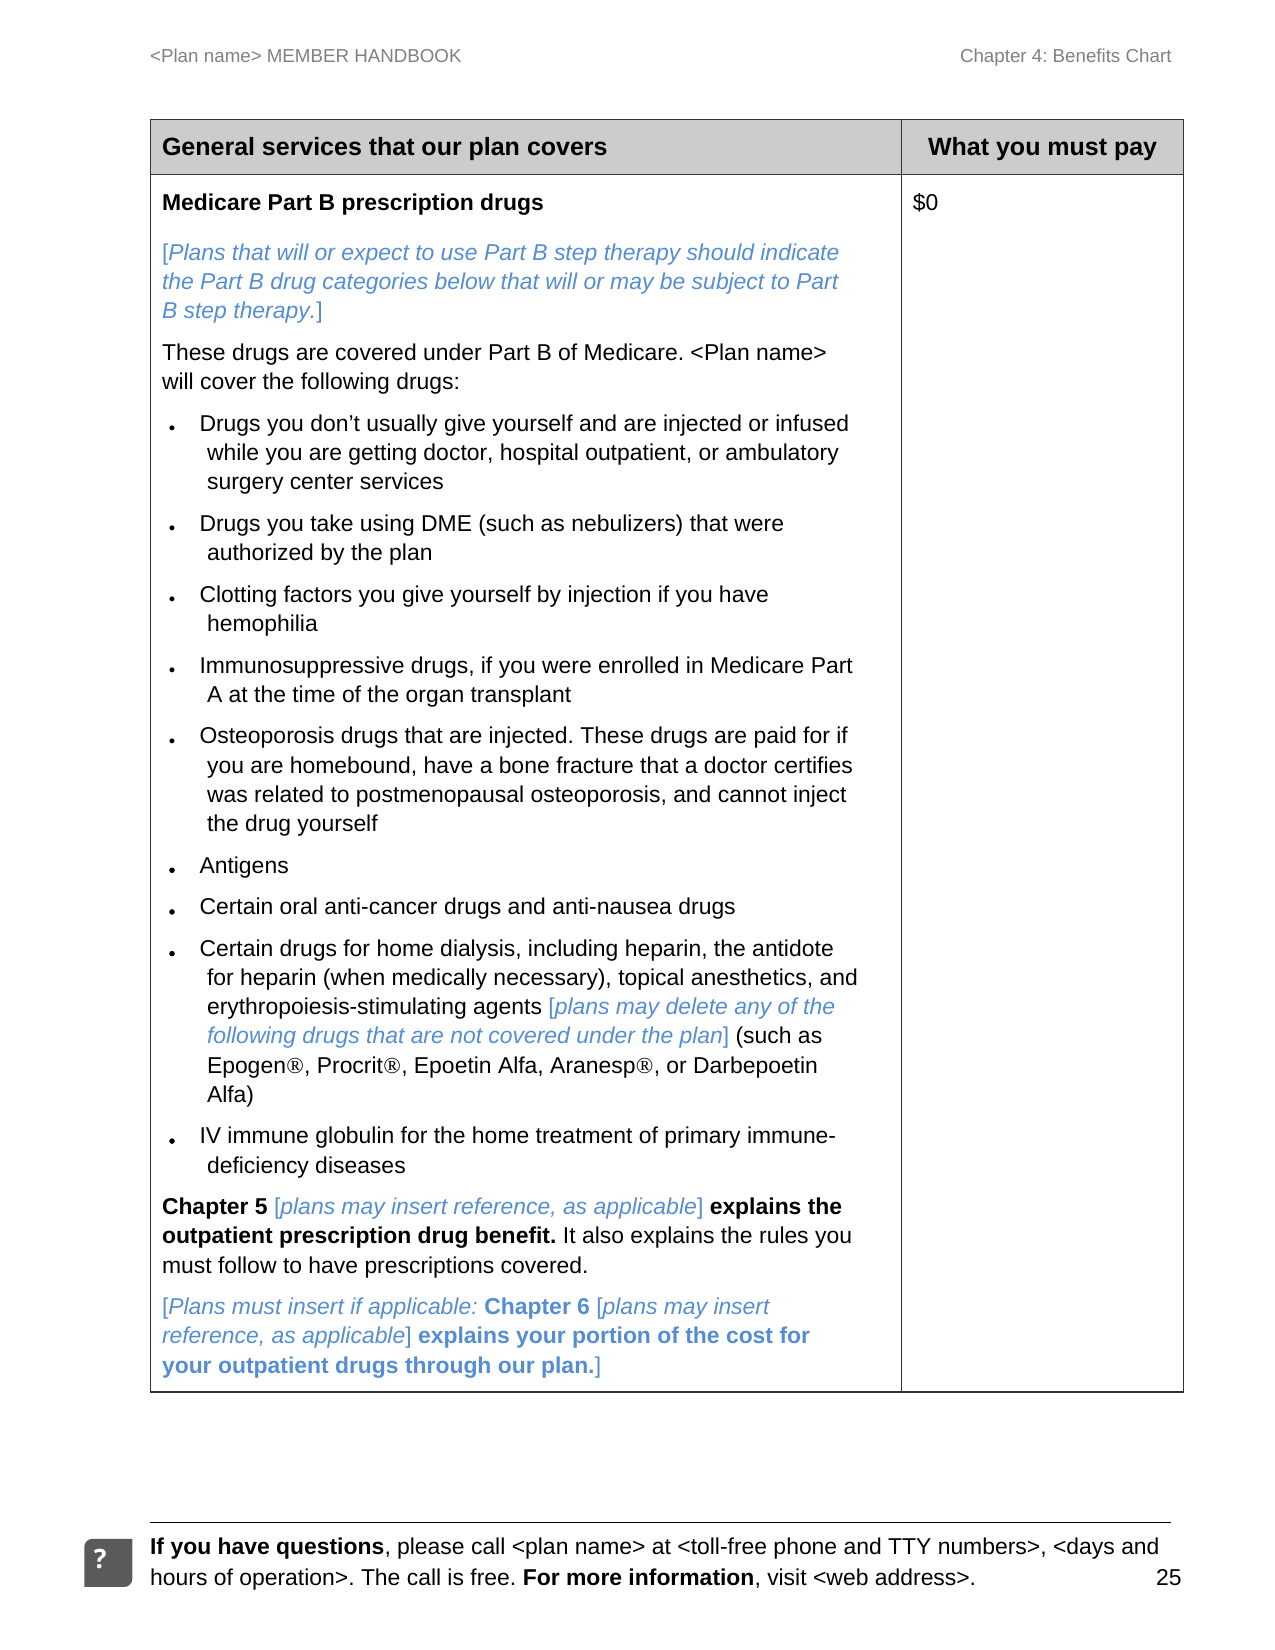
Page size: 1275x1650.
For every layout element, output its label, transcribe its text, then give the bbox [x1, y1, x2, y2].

table_cell Medicare Part B prescription drugs [Plans that will or expect to use Part B step therapy should indicate the Part B drug categories below that will or may be subject to Part B step therapy.] These drugs are covered under Part B of Medicare. <Plan name> will cover the following drugs: Drugs you don’t usually give yourself and are injected or infused while you are getting doctor, hospital outpatient, or ambulatory surgery center services Drugs you take using DME (such as nebulizers) that were authorized by the plan Clotting factors you give yourself by injection if you have hemophilia Immunosuppressive drugs, if you were enrolled in Medicare Part A at the time of the organ transplant Osteoporosis drugs that are injected. These drugs are paid for if you are homebound, have a bone fracture that a doctor certifies was related to postmenopausal osteoporosis, and cannot inject the drug yourself Antigens Certain oral anti-cancer drugs and anti-nausea drugs Certain drugs for home dialysis, including heparin, the antidote for heparin (when medically necessary), topical anesthetics, and erythropoiesis-stimulating agents [plans may delete any of the following drugs that are not covered under the plan] (such as Epogen, Procrit, Epoetin Alfa, Aranesp, or Darbepoetin Alfa) IV immune globulin for the home treatment of primary immune-deficiency diseases Chapter 5 [plans may insert reference, as applicable] explains the outpatient prescription drug benefit. It also explains the rules you must follow to have prescriptions covered. [Plans must insert if applicable: Chapter 6 [plans may insert reference, as applicable] explains your portion of the cost for your outpatient drugs through our plan.] [151, 175, 901, 1391]
table_header General services that our plan covers [151, 120, 901, 174]
table_header What you must pay [902, 120, 1183, 174]
table_cell $0 [902, 175, 1183, 1391]
